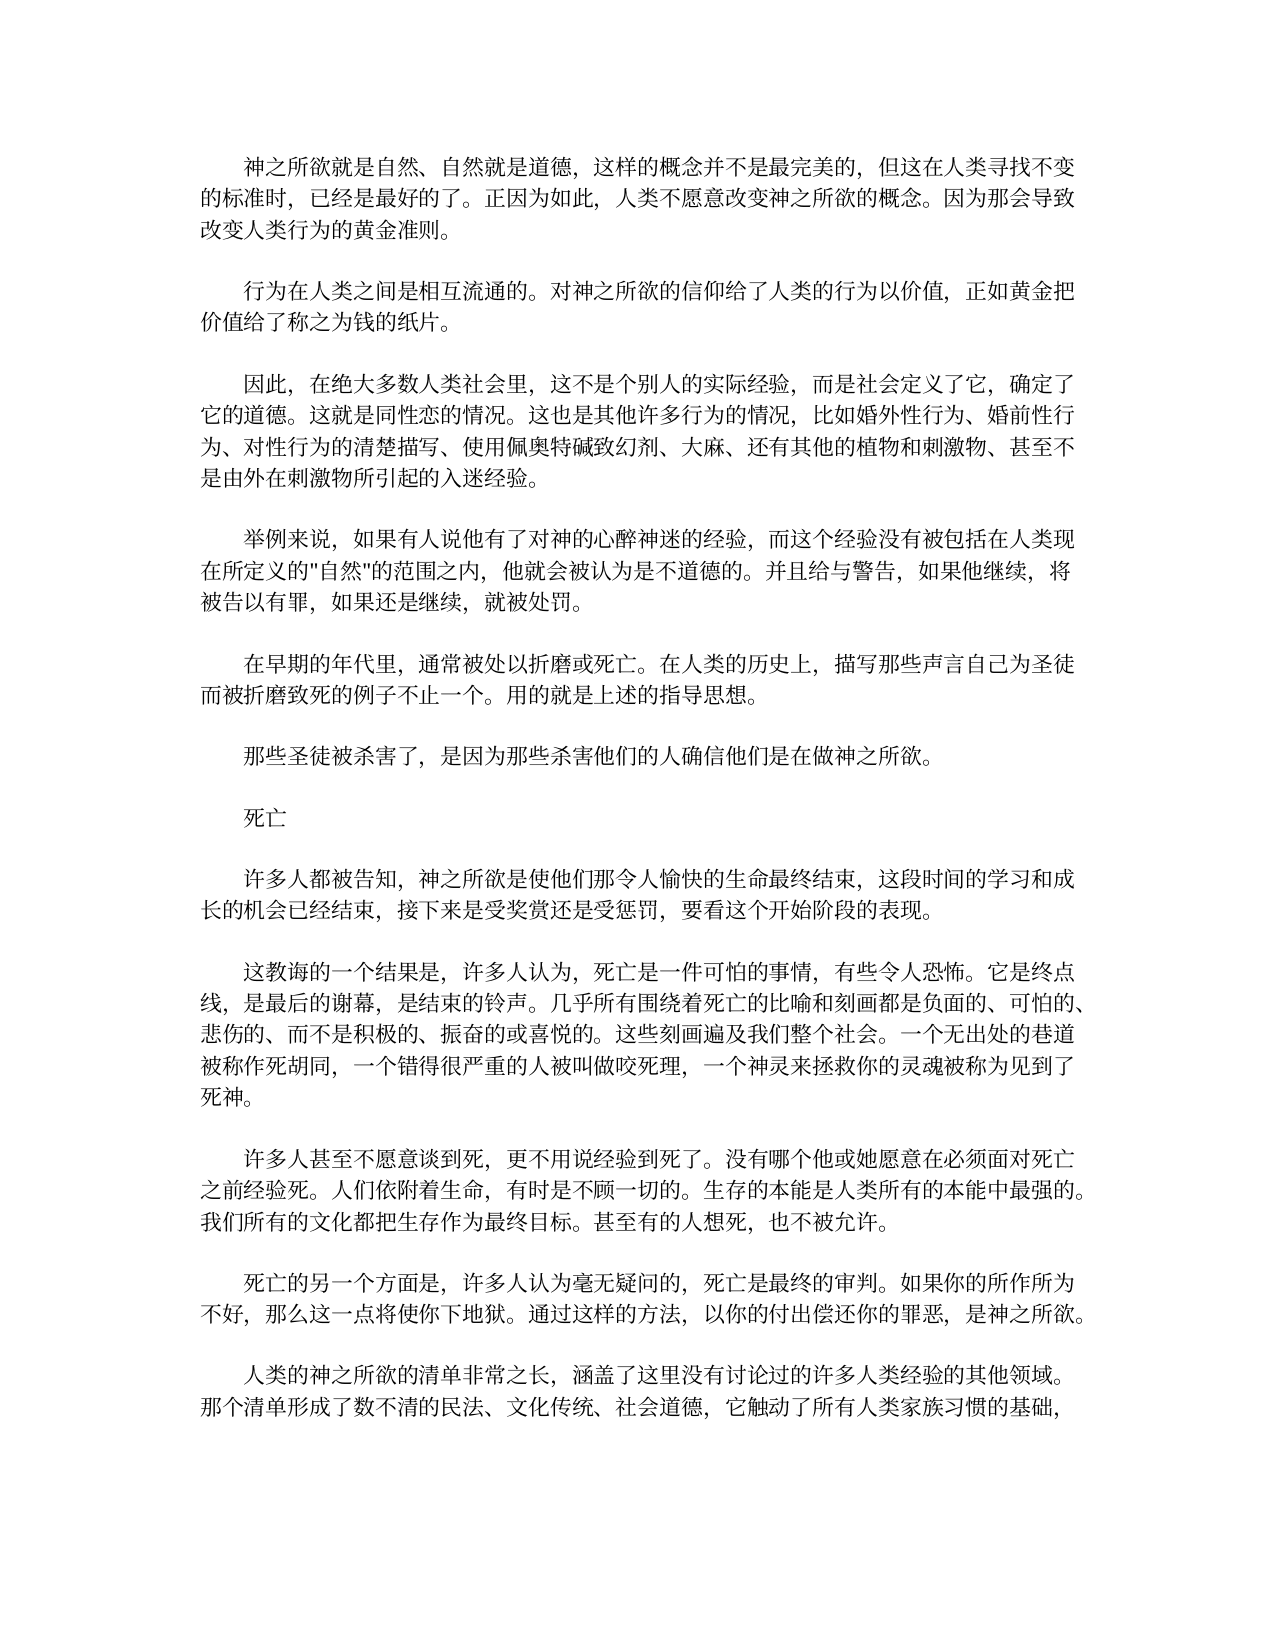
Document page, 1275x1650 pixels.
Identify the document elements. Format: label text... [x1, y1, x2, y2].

text 在早期的年代里，通常被处以折磨或死亡。在人类的历史上，描写那些声言自己为圣徒而被折磨致死的例子不止一个。用的就是上述的指导思想。 [200, 647, 1075, 710]
text 神之所欲就是自然、自然就是道德，这样的概念并不是最完美的，但这在人类寻找不变的标准时，已经是最好的了。正因为如此，人类不愿意改变神之所欲的概念。因为那会导致改变人类行为的黄金准则。 [200, 150, 1075, 244]
text 许多人甚至不愿意谈到死，更不用说经验到死了。没有哪个他或她愿意在必须面对死亡之前经验死。人们依附着生命，有时是不顾一切的。生存的本能是人类所有的本能中最强的。我们所有的文化都把生存作为最终目标。甚至有的人想死，也不被允许。 [200, 1142, 1075, 1236]
text 死亡的另一个方面是，许多人认为毫无疑问的，死亡是最终的审判。如果你的所作所为不好，那么这一点将使你下地狱。通过这样的方法，以你的付出偿还你的罪恶，是神之所欲。 [200, 1266, 1075, 1329]
text 这教诲的一个结果是，许多人认为，死亡是一件可怕的事情，有些令人恐怖。它是终点线，是最后的谢幕，是结束的铃声。几乎所有围绕着死亡的比喻和刻画都是负面的、可怕的、悲伤的、而不是积极的、振奋的或喜悦的。这些刻画遍及我们整个社会。一个无出处的巷道被称作死胡同，一个错得很严重的人被叫做咬死理，一个神灵来拯救你的灵魂被称为见到了死神。 [200, 955, 1075, 1112]
text 行为在人类之间是相互流通的。对神之所欲的信仰给了人类的行为以价值，正如黄金把价值给了称之为钱的纸片。 [200, 274, 1075, 337]
text 人类的神之所欲的清单非常之长，涵盖了这里没有讨论过的许多人类经验的其他领域。那个清单形成了数不清的民法、文化传统、社会道德，它触动了所有人类家族习惯的基础， [200, 1359, 1075, 1422]
text 举例来说，如果有人说他有了对神的心醉神迷的经验，而这个经验没有被包括在人类现在所定义的"自然"的范围之内，他就会被认为是不道德的。并且给与警告，如果他继续，将被告以有罪，如果还是继续，就被处罚。 [200, 522, 1075, 617]
text 死亡 [200, 801, 1075, 832]
text 因此，在绝大多数人类社会里，这不是个别人的实际经验，而是社会定义了它，确定了它的道德。这就是同性恋的情况。这也是其他许多行为的情况，比如婚外性行为、婚前性行为、对性行为的清楚描写、使用佩奥特碱致幻剂、大麻、还有其他的植物和刺激物、甚至不是由外在刺激物所引起的入迷经验。 [200, 367, 1075, 493]
text 许多人都被告知，神之所欲是使他们那令人愉快的生命最终结束，这段时间的学习和成长的机会已经结束，接下来是受奖赏还是受惩罚，要看这个开始阶段的表现。 [200, 862, 1075, 925]
text 那些圣徒被杀害了，是因为那些杀害他们的人确信他们是在做神之所欲。 [200, 739, 1075, 771]
